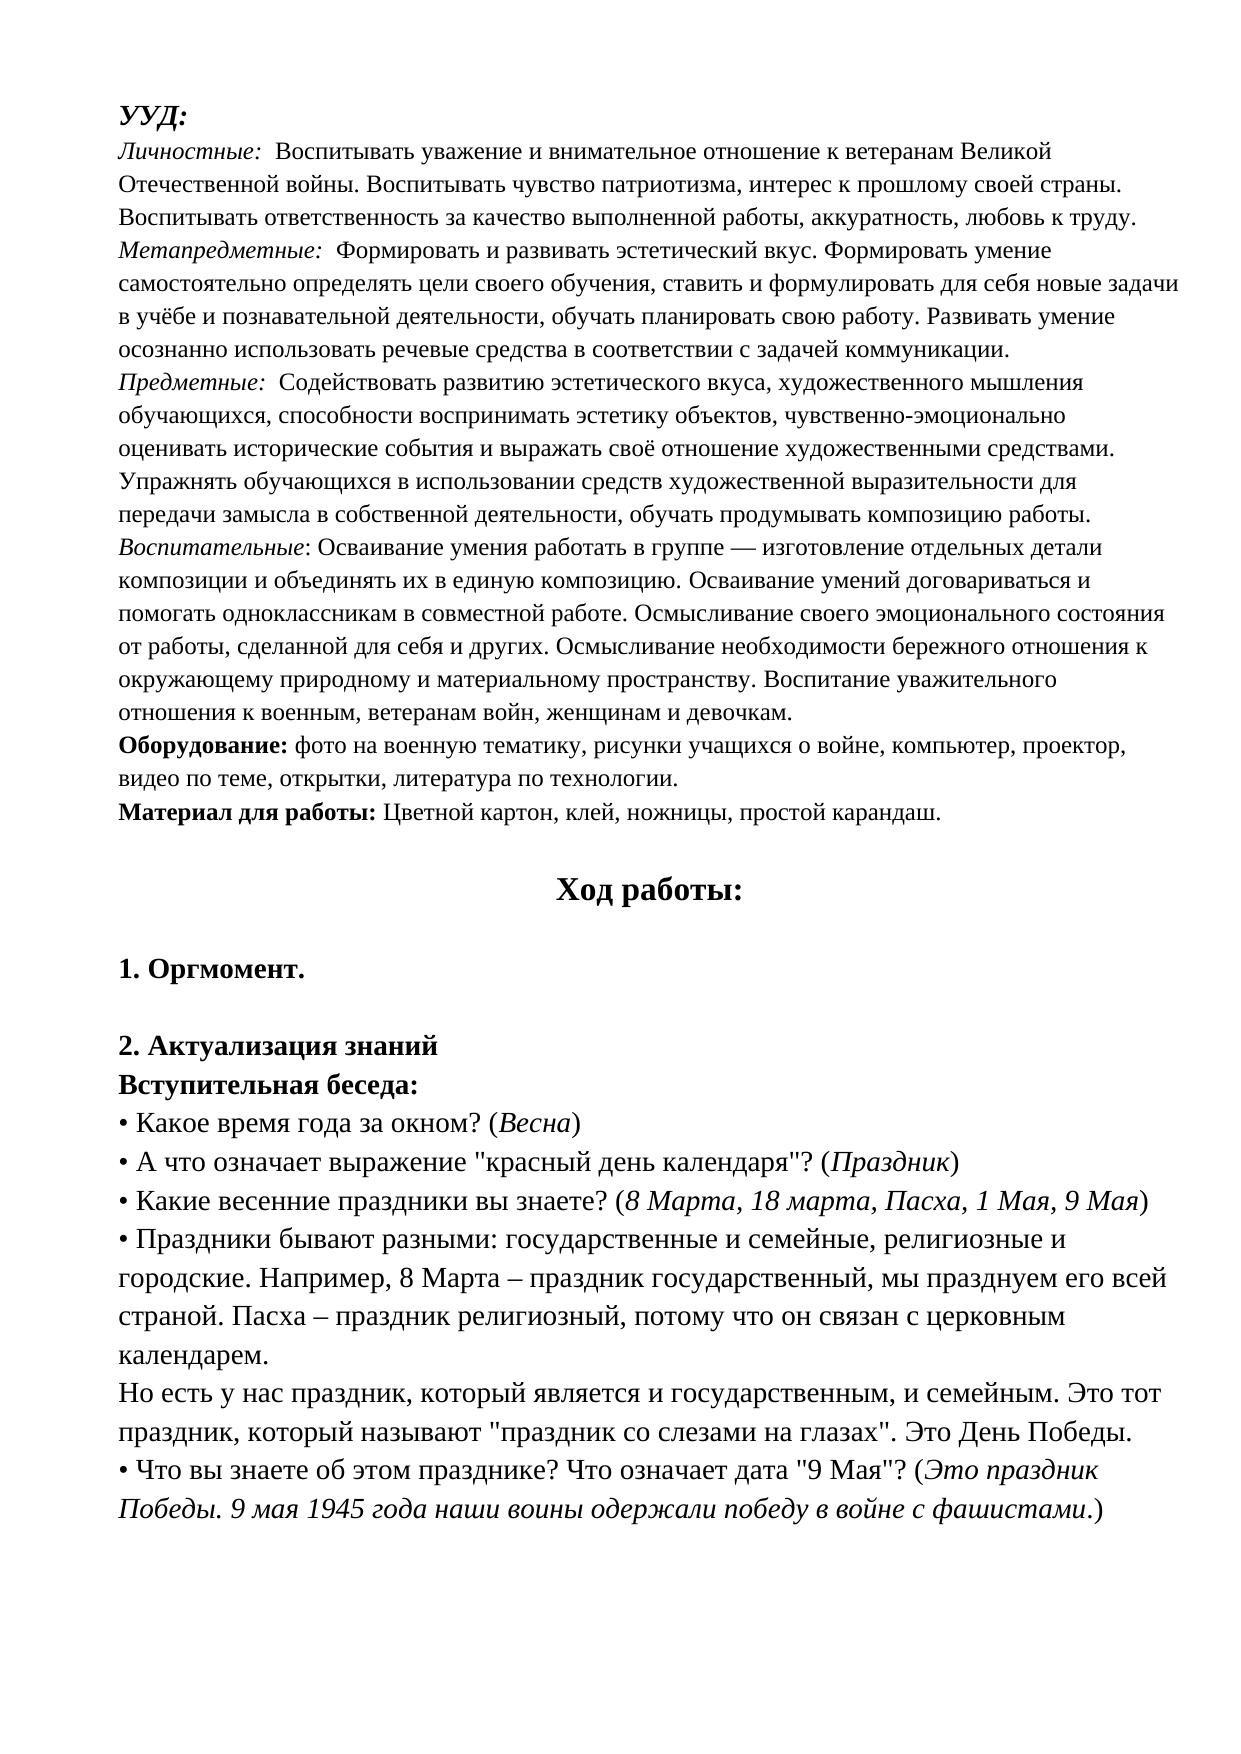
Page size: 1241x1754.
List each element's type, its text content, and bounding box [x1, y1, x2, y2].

text • Праздники бывают разными: государственные и семейные, религиозные и городские. Например, 8 Марта – праздник государственный, мы празднуем его всей страной. Пасха – праздник религиозный, потому что он связан с церковным календарем. [118, 1221, 1181, 1370]
text Ход работы: [118, 869, 1181, 907]
text Оборудование: фото на военную тематику, рисунки учащихся о войне, компьютер, проектор, видео по теме, открытки, литература по технологии. [118, 731, 1181, 792]
text 2. Актуализация знаний [118, 1028, 1181, 1062]
text Материал для работы: Цветной картон, клей, ножницы, простой карандаш. [118, 797, 1181, 864]
text Воспитательные: Осваивание умения работать в группе — изготовление отдельных детали композиции и объединять их в единую композицию. Осваивание умений договариваться и помогать одноклассникам в совместной работе. Осмысливание своего эмоционального состояния от работы, сделанной для себя и других. Осмысливание необходимости бережного отношения к окружающему природному и материальному пространству. Воспитание уважительного отношения к военным, ветеранам войн, женщинам и девочкам. [118, 532, 1181, 726]
text Предметные: Содействовать развитию эстетического вкуса, художественного мышления обучающихся, способности воспринимать эстетику объектов, чувственно-эмоционально оценивать исторические события и выражать своё отношение художественными средствами. Упражнять обучающихся в использовании средств художественной выразительности для передачи замысла в собственной деятельности, обучать продумывать композицию работы. [118, 367, 1181, 528]
text • Какое время года за окном? (Весна) [118, 1106, 1181, 1139]
text Вступительная беседа: [118, 1067, 1181, 1101]
text • А что означает выражение "красный день календаря"? (Праздник) [118, 1144, 1181, 1178]
text Но есть у нас праздник, который является и государственным, и семейным. Это тот праздник, который называют "праздник со слезами на глазах". Это День Победы. [118, 1375, 1181, 1447]
text Метапредметные: Формировать и развивать эстетический вкус. Формировать умение самостоятельно определять цели своего обучения, ставить и формулировать для себя новые задачи в учёбе и познавательной деятельности, обучать планировать свою работу. Развивать умение осознанно использовать речевые средства в соответствии с задачей коммуникации. [118, 235, 1181, 363]
text Личностные: Воспитывать уважение и внимательное отношение к ветеранам Великой Отечественной войны. Воспитывать чувство патриотизма, интерес к прошлому своей страны. Воспитывать ответственность за качество выполненной работы, аккуратность, любовь к труду. [118, 136, 1181, 231]
text 1. Оргмомент. [118, 913, 1181, 985]
text УУД: [118, 98, 1181, 131]
text • Что вы знаете об этом празднике? Что означает дата "9 Мая"? (Это праздник Победы. 9 мая 1945 года наши воины одержали победу в войне с фашистами.) [118, 1452, 1181, 1524]
text • Какие весенние праздники вы знаете? (8 Марта, 18 марта, Пасха, 1 Мая, 9 Мая) [118, 1183, 1181, 1216]
